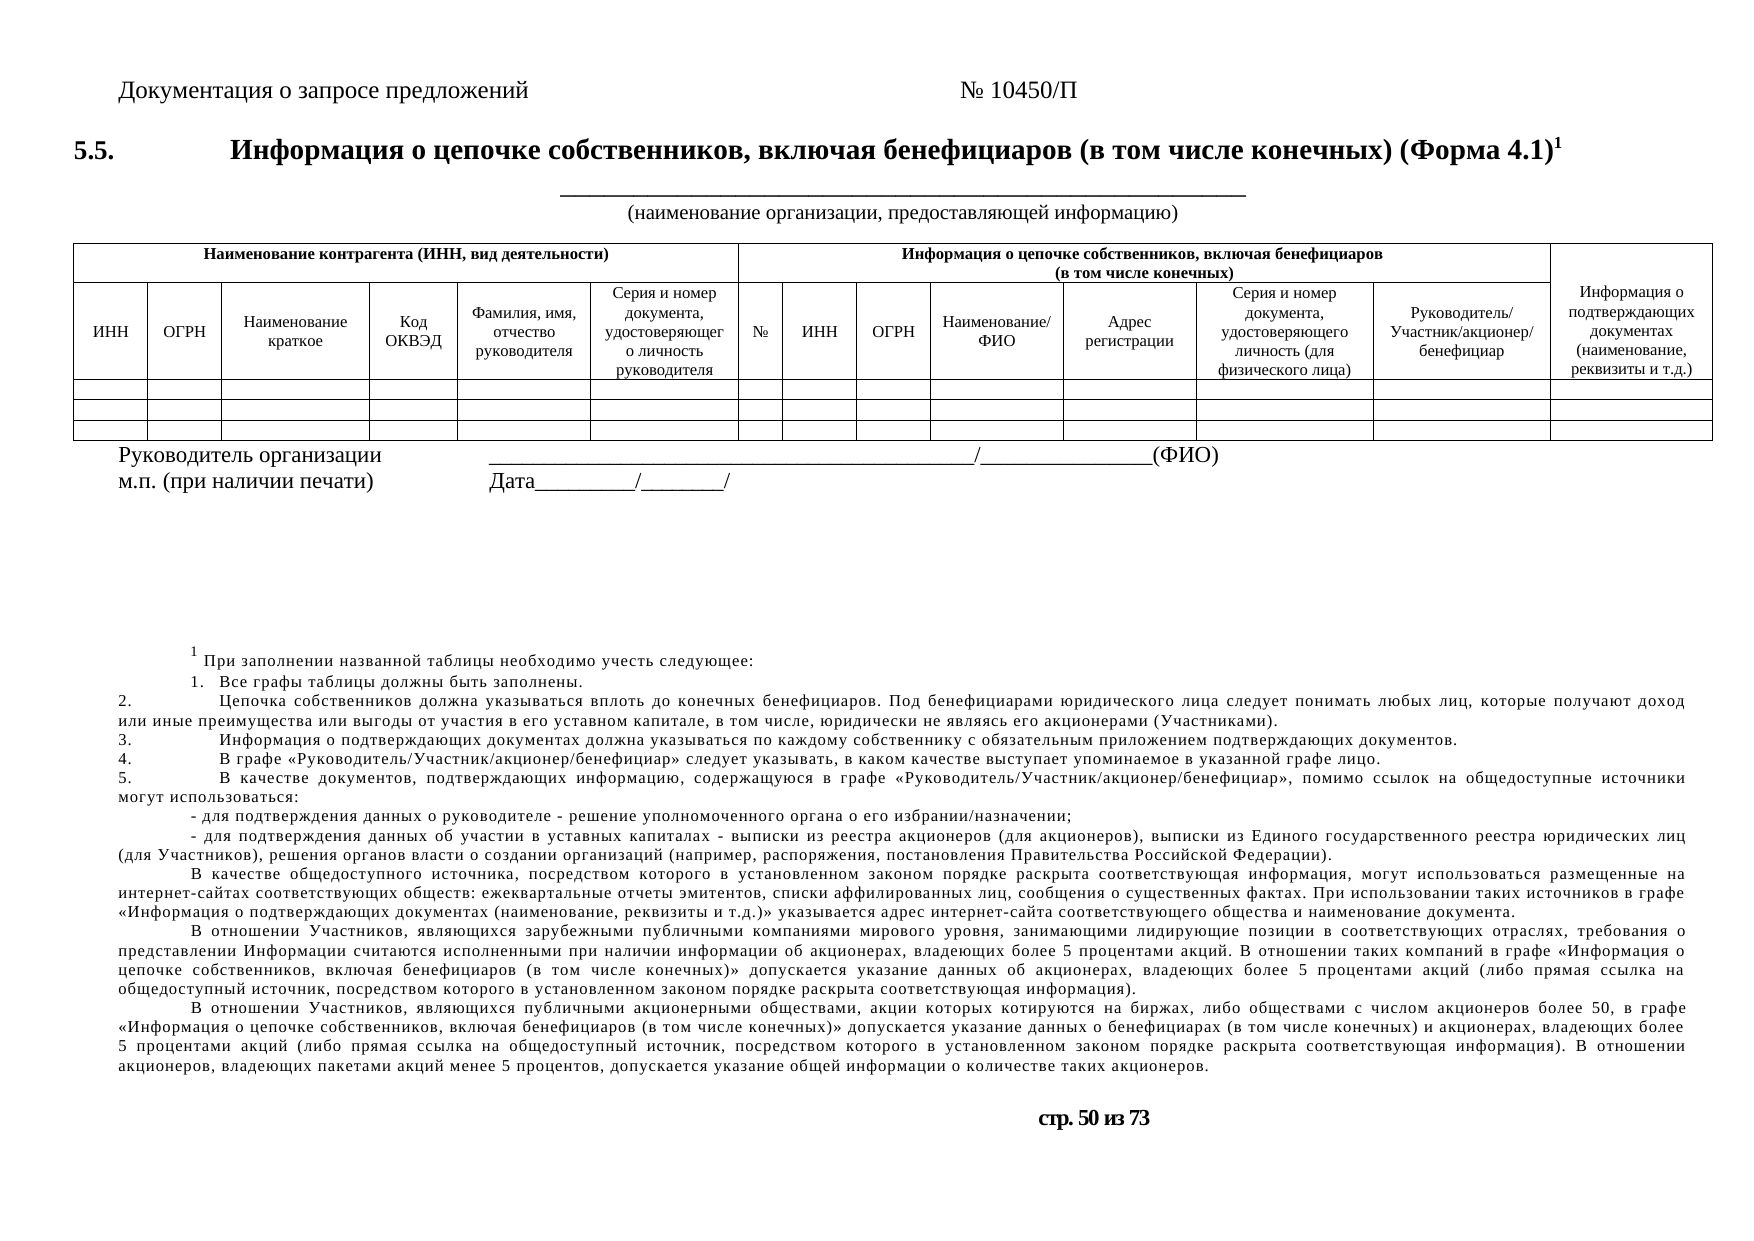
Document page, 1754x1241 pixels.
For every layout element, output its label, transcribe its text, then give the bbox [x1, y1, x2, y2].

table_cell [222, 380, 369, 399]
table_cell [591, 380, 738, 399]
table_cell [370, 380, 457, 399]
table_cell [591, 400, 738, 419]
table_cell [1551, 421, 1712, 440]
table_cell [1197, 400, 1373, 419]
table_cell [222, 421, 369, 440]
table_cell [1064, 400, 1196, 419]
table_cell [458, 380, 590, 399]
text Руководитель организации /_______________(ФИО) [118, 441, 1687, 467]
table_cell [1064, 421, 1196, 440]
table_cell [1197, 380, 1373, 399]
table_cell [739, 421, 782, 440]
table_cell [222, 400, 369, 419]
table_cell ИНН [74, 283, 147, 379]
table_cell Код ОКВЭД [370, 283, 457, 379]
table_cell [148, 380, 221, 399]
table_header Информация о подтверждающих документах (наименование, реквизиты и т.д.) [1551, 244, 1712, 379]
text м.п. (при наличии печати) Дата / / [118, 467, 1687, 493]
table_cell [1551, 380, 1712, 399]
table_cell [148, 421, 221, 440]
table_cell [783, 421, 856, 440]
table_cell [148, 400, 221, 419]
table_cell [370, 421, 457, 440]
text _______________________________________________ [118, 166, 1687, 199]
table_cell [74, 400, 147, 419]
table_cell Руководитель/ Участник/акционер/ бенефициар [1374, 283, 1550, 379]
table_cell [458, 400, 590, 419]
table_cell Фамилия, имя, отчество руководителя [458, 283, 590, 379]
table_cell [1064, 380, 1196, 399]
text (наименование организации, предоставляющей информацию) [118, 199, 1687, 224]
table_cell [931, 421, 1063, 440]
table_cell Адрес регистрации [1064, 283, 1196, 379]
table_cell [857, 380, 930, 399]
table_cell [1374, 421, 1550, 440]
table_header Наименование контрагента (ИНН, вид деятельности) [74, 244, 738, 282]
table_cell [783, 380, 856, 399]
table_cell [931, 380, 1063, 399]
table_cell № [739, 283, 782, 379]
table_cell [857, 400, 930, 419]
table_header Информация о цепочке собственников, включая бенефициаров (в том числе конечных) [739, 244, 1550, 282]
table_cell Серия и номер документа, удостоверяющего личность (для физического лица) [1197, 283, 1373, 379]
table_cell [1374, 380, 1550, 399]
table_cell Наименование краткое [222, 283, 369, 379]
table_cell Наименование/ФИО [931, 283, 1063, 379]
table_cell [370, 400, 457, 419]
table_cell [783, 400, 856, 419]
table_cell [739, 380, 782, 399]
text Информация о цепочке собственников, включая бенефициаров (в том числе конечных) (Форма 4.1) [74, 132, 1687, 166]
table_cell [931, 400, 1063, 419]
table_cell [739, 400, 782, 419]
table_cell ИНН [783, 283, 856, 379]
table_cell [1197, 421, 1373, 440]
table_cell ОГРН [148, 283, 221, 379]
table_cell [1374, 400, 1550, 419]
table_cell [1551, 400, 1712, 419]
table_cell [591, 421, 738, 440]
table_cell [74, 421, 147, 440]
table_cell [458, 421, 590, 440]
table_cell [857, 421, 930, 440]
table_cell Серия и номер документа, удостоверяющего личность руководителя [591, 283, 738, 379]
table_cell [74, 380, 147, 399]
table_cell ОГРН [857, 283, 930, 379]
